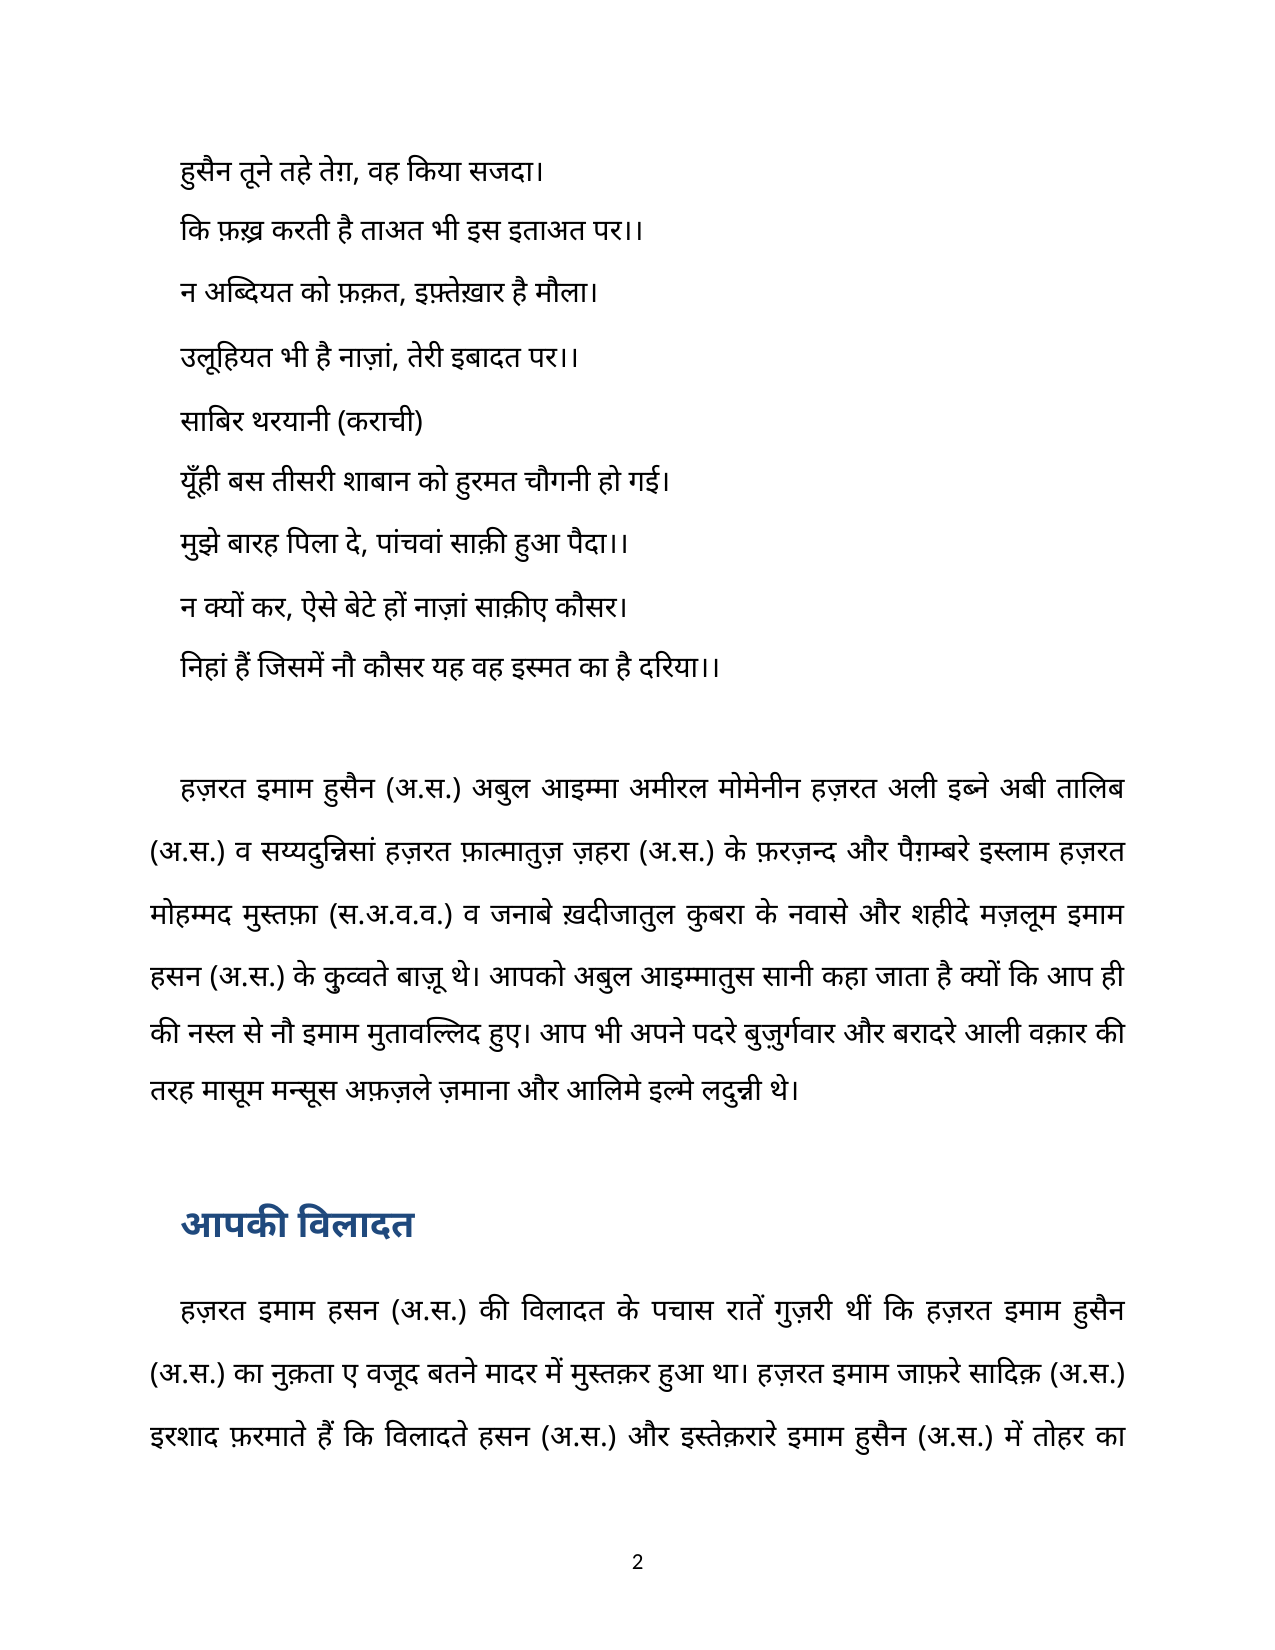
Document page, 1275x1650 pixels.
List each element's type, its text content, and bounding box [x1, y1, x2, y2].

text निहां हैं जिसमें नौ कौसर यह वह इस्मत का है दरिया।। [150, 651, 1125, 689]
text हुसैन तूने तहे तेग़, वह किया सजदा। [150, 150, 1125, 193]
text साबिर थरयानी (कराची) [150, 400, 1125, 443]
text यूँही बस तीसरी शाबान को हुरमत चौगनी हो गई। [150, 465, 1125, 503]
text न क्यों कर, ऐसे बेटे हों नाज़ां साक़ीए कौसर। [150, 586, 1125, 629]
text उलूहियत भी है नाज़ां, तेरी इबादत पर।। [150, 336, 1125, 379]
text न अब्दियत को फ़क़त, इफ़्तेख़ार है मौला। [150, 271, 1125, 314]
text मुझे बारह पिला दे, पांचवां साक़ी हुआ पैदा।। [150, 522, 1125, 565]
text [150, 1289, 1125, 1458]
subtitle आपकी विलादत [150, 1204, 1125, 1252]
text कि फ़ख़्र करती है ताअत भी इस इताअत पर।। [150, 214, 1125, 252]
text हज़रत इमाम हुसैन (अ.स.) अबुल आइम्मा अमीरल मोमेनीन हज़रत अली इब्ने अबी तालिब (अ.स.) व सय्यदुन्निसां हज़रत फ़ात्मातुज़ ज़हरा (अ.स.) के फ़रज़न्द और पैग़म्बरे इस्लाम हज़रत मोहम्मद मुस्तफ़ा (स.अ.व.व.) व जनाबे ख़दीजातुल कुबरा के नवासे और शहीदे मज़लूम इमाम हसन (अ.स.) के कु़व्वते बाज़ू थे। आपको अबुल आइम्मातुस सानी कहा जाता है क्यों कि आप ही की नस्ल से नौ इमाम मुतावल्लिद हुए। आप भी अपने पदरे बुज़ुर्गवार और बरादरे आली वक़ार की तरह मासूम मन्सूस अफ़ज़ले ज़माना और आलिमे इल्मे लदुन्नी थे। [150, 767, 1125, 1113]
